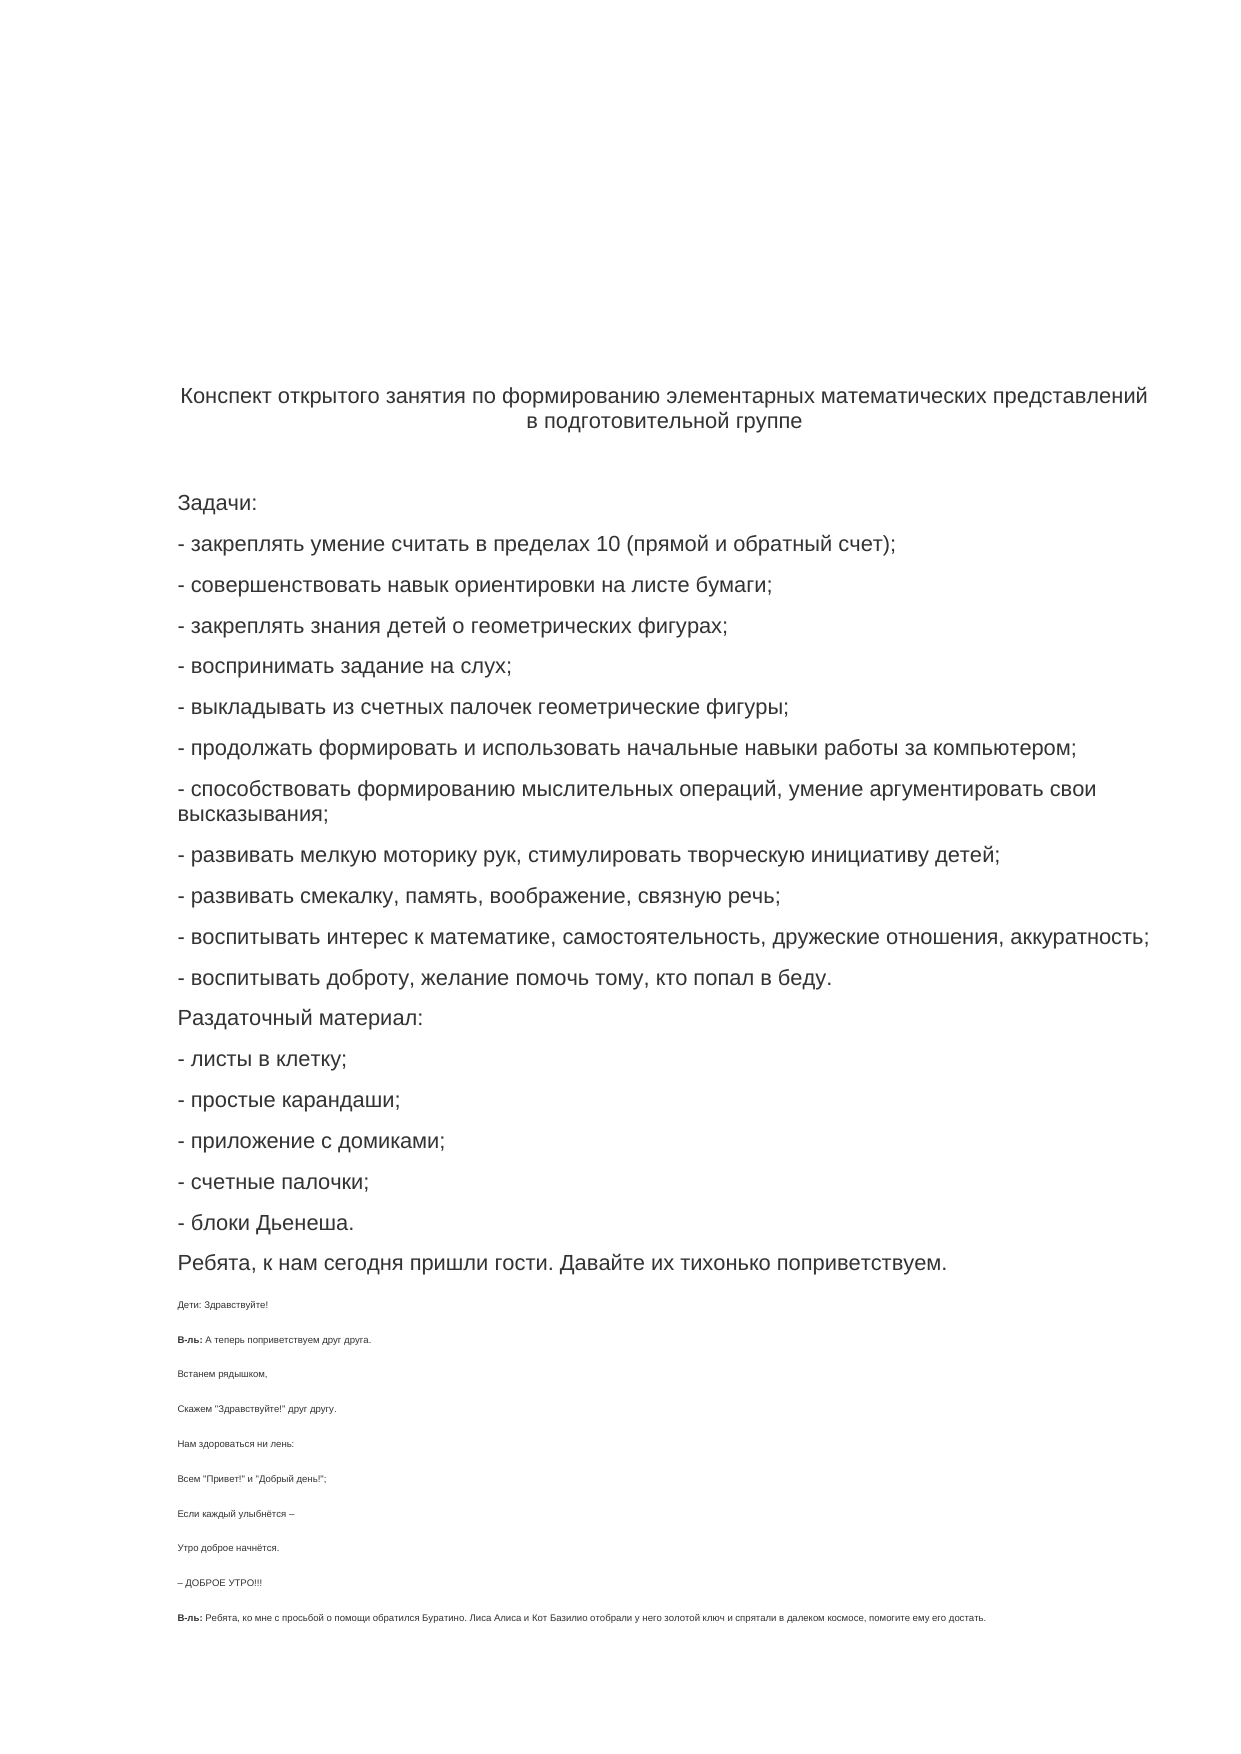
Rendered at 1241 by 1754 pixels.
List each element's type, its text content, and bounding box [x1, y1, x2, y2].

text Нам здороваться ни лень: [177, 1430, 1152, 1449]
text Утро доброе начнётся. [177, 1535, 1152, 1554]
text Конспект открытого занятия по формированию элементарных математических представлений в подготовительной группе [177, 383, 1152, 434]
text - развивать смекалку, память, воображение, связную речь; [177, 883, 1152, 908]
text - листы в клетку; [177, 1046, 1152, 1071]
text - блоки Дьенеша. [177, 1209, 1152, 1235]
text Дети: Здравствуйте! [177, 1291, 1152, 1310]
text Раздаточный материал: [177, 1005, 1152, 1031]
text - воспитывать интерес к математике, самостоятельность, дружеские отношения, аккуратность; [177, 924, 1152, 949]
text - счетные палочки; [177, 1169, 1152, 1194]
text - совершенствовать навык ориентировки на листе бумаги; [177, 572, 1152, 597]
text Ребята, к нам сегодня пришли гости. Давайте их тихонько поприветствуем. [177, 1250, 1152, 1276]
text Скажем "Здравствуйте!" друг другу. [177, 1396, 1152, 1415]
text - воспринимать задание на слух; [177, 653, 1152, 679]
text - развивать мелкую моторику рук, стимулировать творческую инициативу детей; [177, 842, 1152, 867]
text Всем "Привет!" и "Добрый день!"; [177, 1465, 1152, 1484]
text Если каждый улыбнётся – [177, 1500, 1152, 1519]
text В-ль: Ребята, ко мне с просьбой о помощи обратился Буратино. Лиса Алиса и Кот Базилио отобрали у него золотой ключ и спрятали в далеком космосе, помогите ему его достать. [177, 1604, 1152, 1623]
text - выкладывать из счетных палочек геометрические фигуры; [177, 694, 1152, 719]
text - закреплять знания детей о геометрических фигурах; [177, 613, 1152, 638]
text Задачи: [177, 490, 1152, 515]
text - продолжать формировать и использовать начальные навыки работы за компьютером; [177, 735, 1152, 760]
text - воспитывать доброту, желание помочь тому, кто попал в беду. [177, 964, 1152, 990]
text - закреплять умение считать в пределах 10 (прямой и обратный счет); [177, 531, 1152, 556]
text - простые карандаши; [177, 1087, 1152, 1112]
text – ДОБРОЕ УТРО!!! [177, 1569, 1152, 1589]
text - приложение с домиками; [177, 1128, 1152, 1153]
text Встанем рядышком, [177, 1361, 1152, 1380]
text - способствовать формированию мыслительных операций, умение аргументировать свои высказывания; [177, 776, 1152, 826]
text В-ль: А теперь поприветствуем друг друга. [177, 1326, 1152, 1345]
